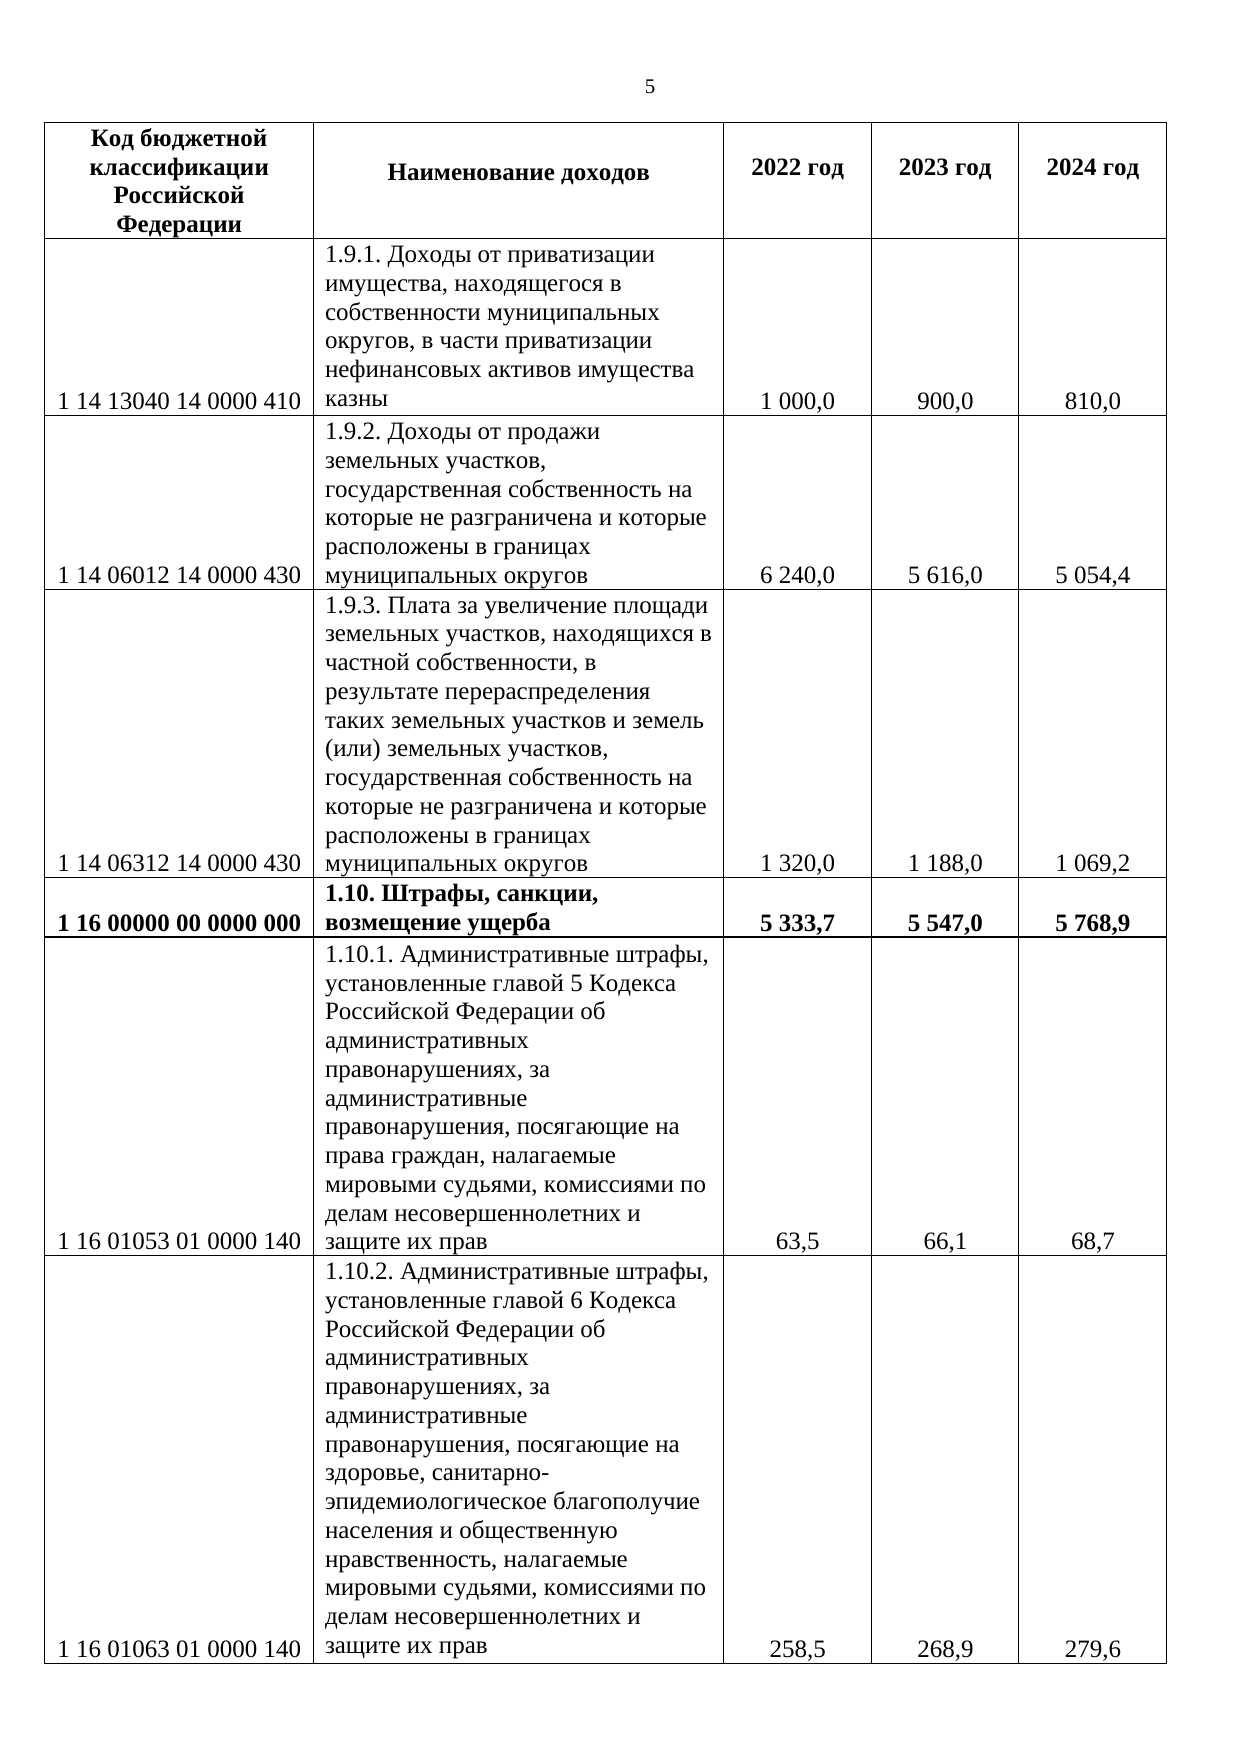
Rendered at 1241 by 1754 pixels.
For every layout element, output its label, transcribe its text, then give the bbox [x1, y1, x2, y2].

table_cell 1.10. Штрафы, санкции, возмещение ущерба [314, 878, 723, 936]
table_cell 5 768,9 [1019, 878, 1166, 936]
table_cell 810,0 [1019, 239, 1166, 415]
table_cell 1 188,0 [872, 590, 1018, 877]
table_cell 5 333,7 [724, 878, 871, 936]
table_cell 5 616,0 [872, 416, 1018, 589]
table_header Наименование доходов [314, 123, 723, 238]
table_header 2023 год [872, 123, 1018, 238]
table_cell 1 14 06312 14 0000 430 [45, 590, 313, 877]
table_cell 1.10.2. Административные штрафы, установленные главой 6 Кодекса Российской Федерации об административных правонарушениях, за административные правонарушения, посягающие на здоровье, санитарно-эпидемиологическое благополучие населения и общественную нравственность, налагаемые мировыми судьями, комиссиями по делам несовершеннолетних и защите их прав [314, 1256, 723, 1663]
table_cell 900,0 [872, 239, 1018, 415]
table_cell 68,7 [1019, 938, 1166, 1255]
table_cell 279,6 [1019, 1256, 1166, 1663]
table_cell 1 16 01063 01 0000 140 [45, 1256, 313, 1663]
table_cell 6 240,0 [724, 416, 871, 589]
table_cell 66,1 [872, 938, 1018, 1255]
table_cell 1.10.1. Административные штрафы, установленные главой 5 Кодекса Российской Федерации об административных правонарушениях, за административные правонарушения, посягающие на права граждан, налагаемые мировыми судьями, комиссиями по делам несовершеннолетних и защите их прав [314, 938, 723, 1255]
table_header Код бюджетной классификации Российской Федерации [45, 123, 313, 238]
table_cell 1 14 06012 14 0000 430 [45, 416, 313, 589]
table_cell 1.9.3. Плата за увеличение площади земельных участков, находящихся в частной собственности, в результате перераспределения таких земельных участков и земель (или) земельных участков, государственная собственность на которые не разграничена и которые расположены в границах муниципальных округов [314, 590, 723, 877]
table_cell 1.9.2. Доходы от продажи земельных участков, государственная собственность на которые не разграничена и которые расположены в границах муниципальных округов [314, 416, 723, 589]
table_header 2024 год [1019, 123, 1166, 238]
table_cell 1 320,0 [724, 590, 871, 877]
table_cell 1 000,0 [724, 239, 871, 415]
table_cell 1 14 13040 14 0000 410 [45, 239, 313, 415]
table_cell 1.9.1. Доходы от приватизации имущества, находящегося в собственности муниципальных округов, в части приватизации нефинансовых активов имущества казны [314, 239, 723, 415]
table_cell 5 547,0 [872, 878, 1018, 936]
table_cell 5 054,4 [1019, 416, 1166, 589]
table_cell 63,5 [724, 938, 871, 1255]
table_cell 258,5 [724, 1256, 871, 1663]
table_header 2022 год [724, 123, 871, 238]
table_cell 1 16 00000 00 0000 000 [45, 878, 313, 936]
table_cell 268,9 [872, 1256, 1018, 1663]
table_cell 1 069,2 [1019, 590, 1166, 877]
table_cell 1 16 01053 01 0000 140 [45, 938, 313, 1255]
